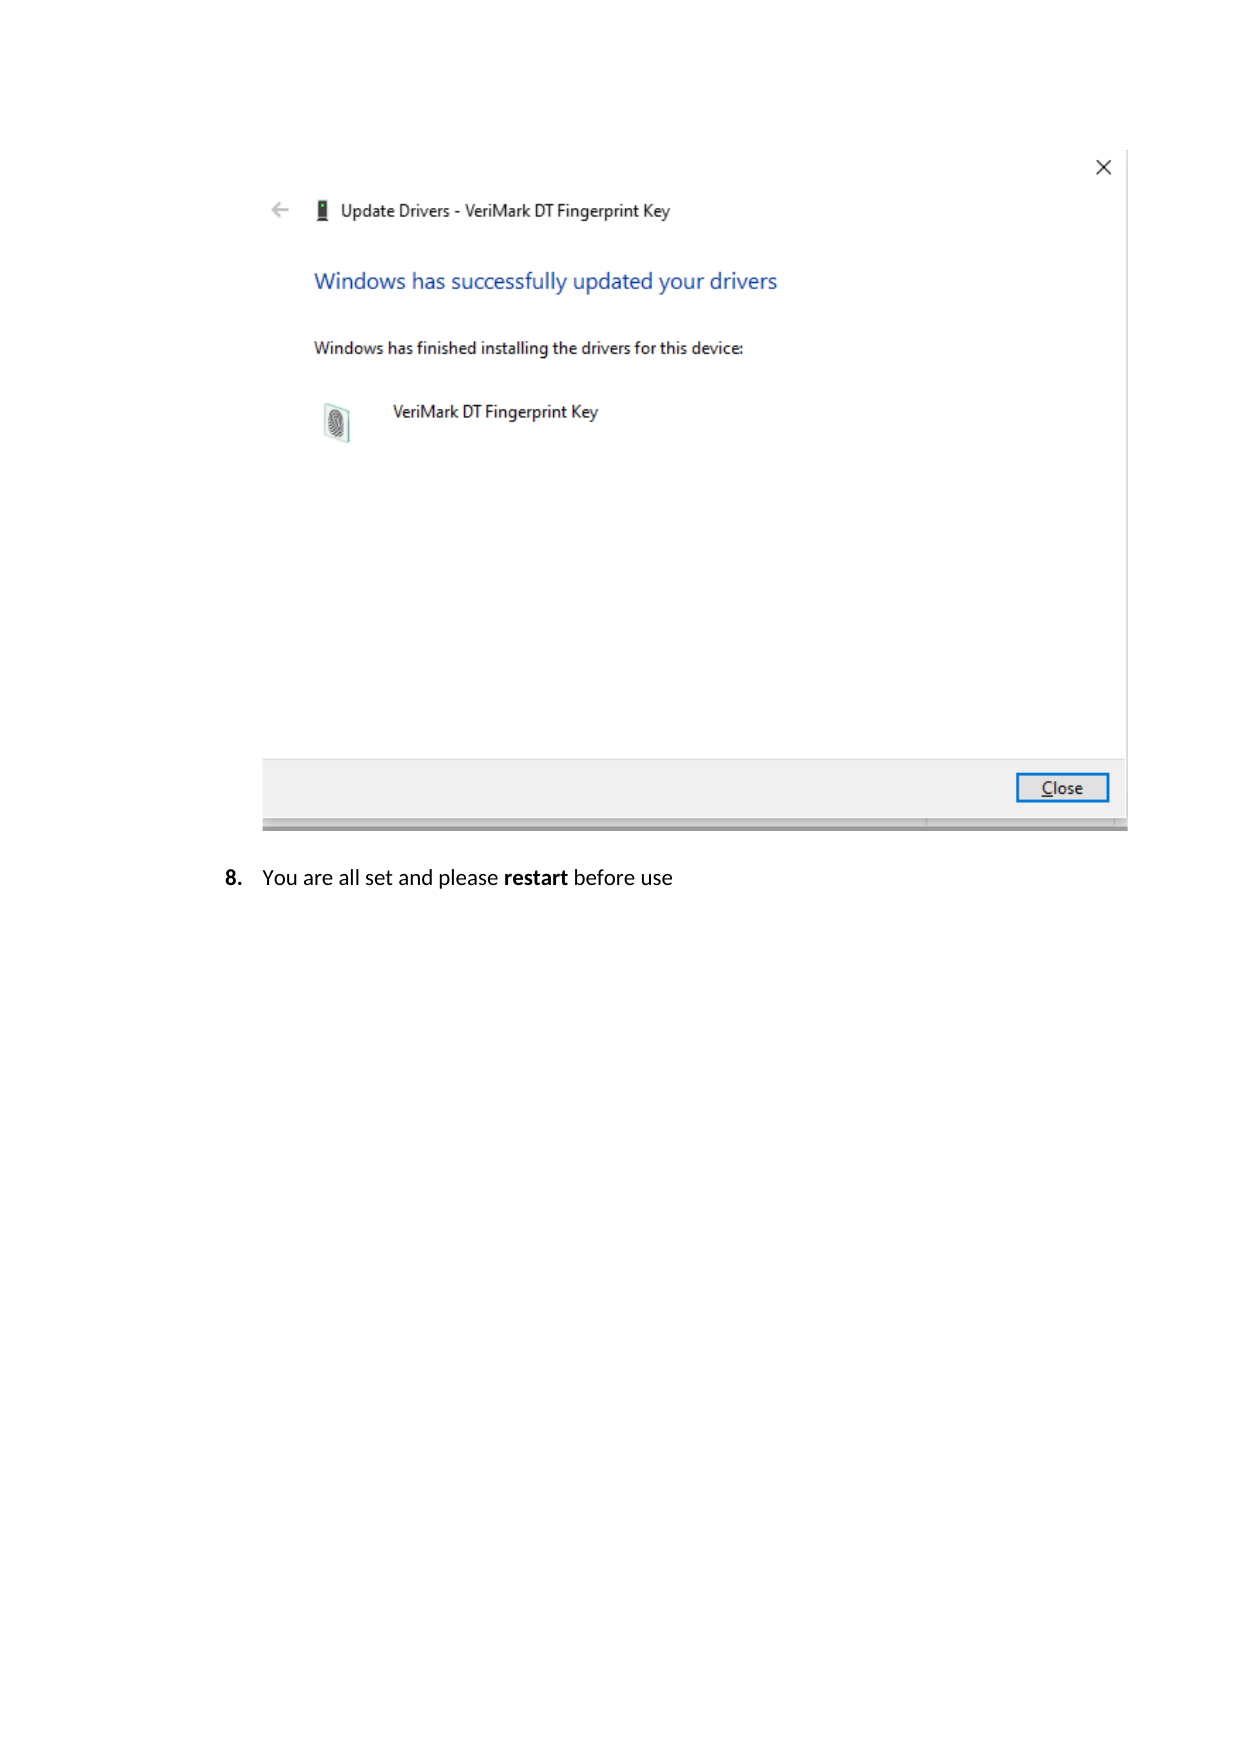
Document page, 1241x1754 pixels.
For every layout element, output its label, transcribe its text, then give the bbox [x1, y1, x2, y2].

list You are all set and please restart before use [225, 863, 1053, 891]
picture [262, 150, 1128, 831]
